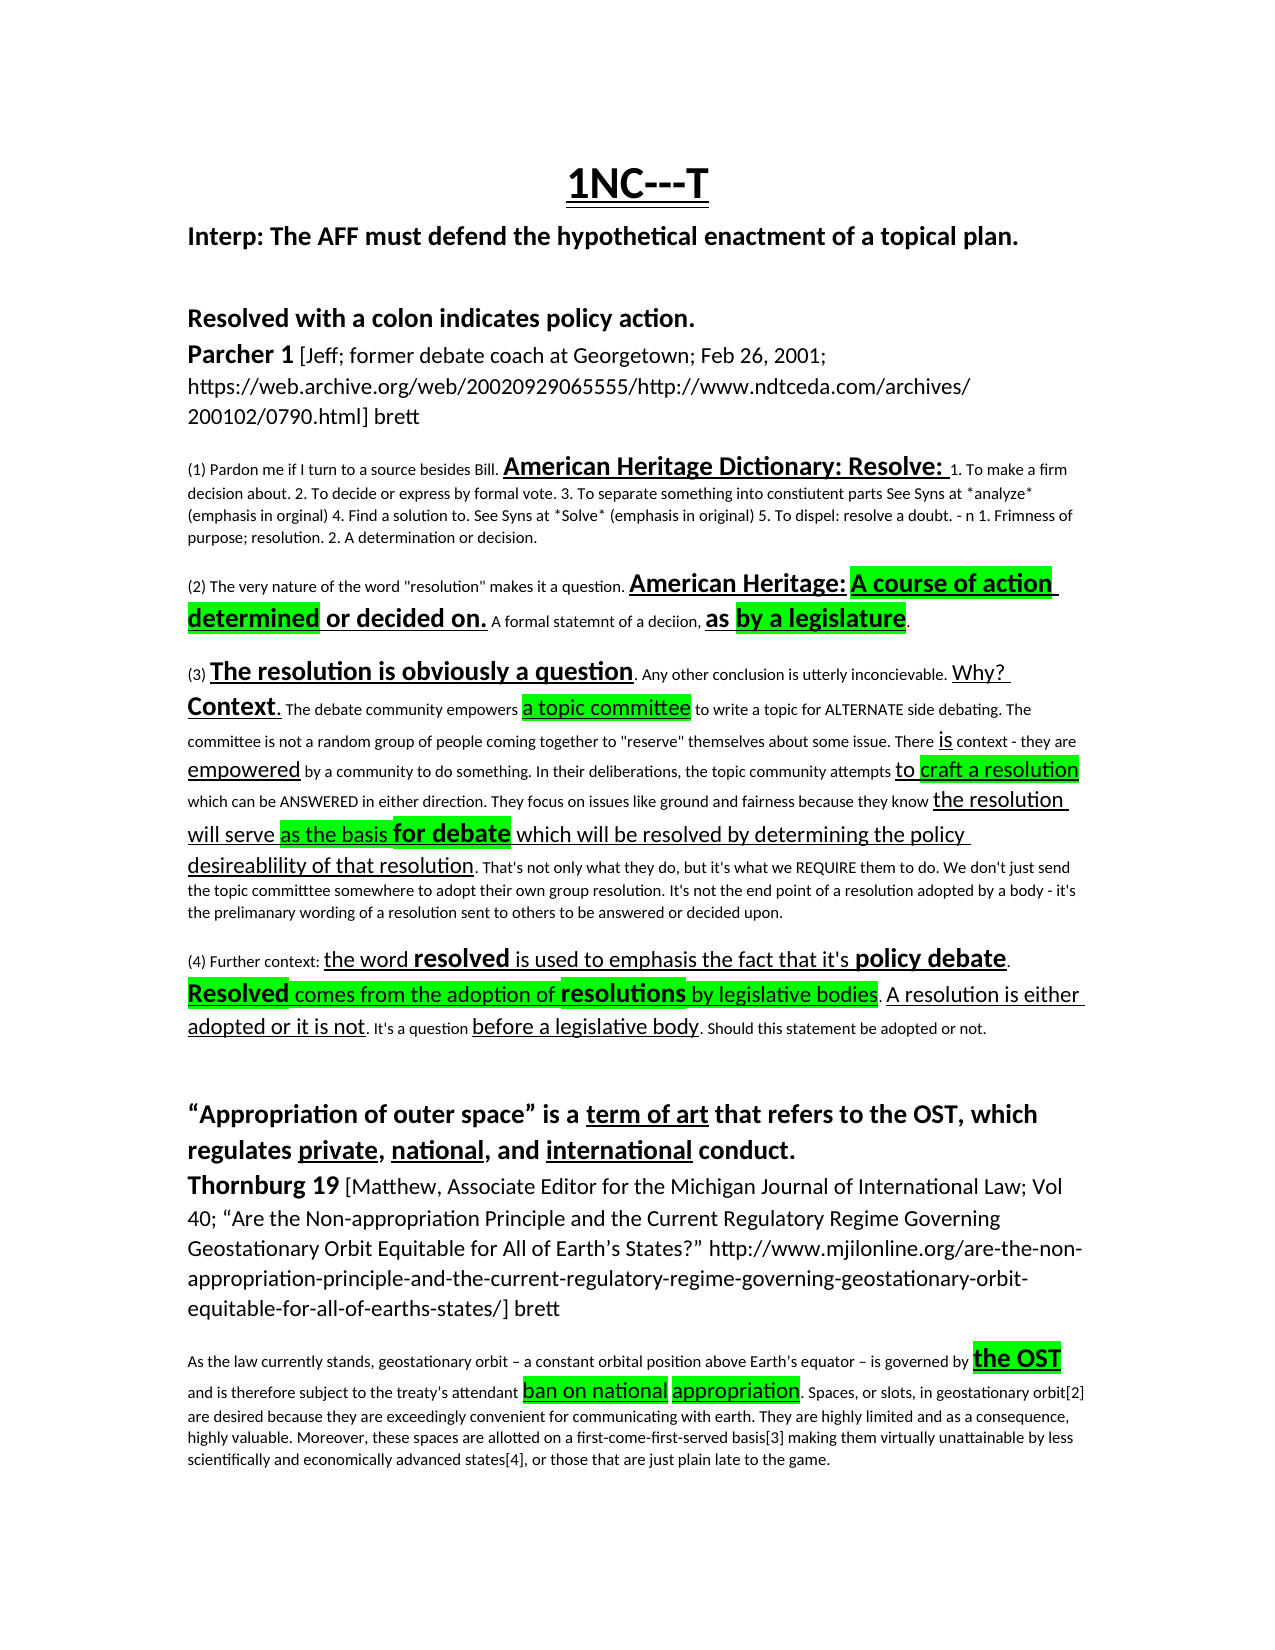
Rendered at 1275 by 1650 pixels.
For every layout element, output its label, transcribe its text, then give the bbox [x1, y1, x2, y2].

text (2) The very nature of the word "resolution" makes it a question. American Heritage: A course of action determined or decided on. A formal statemnt of a deciion, as by a legislature. [187, 566, 1087, 634]
subtitle 1NC---T [187, 154, 1087, 210]
subtitle Resolved with a colon indicates policy action. [187, 301, 1087, 334]
text (3) The resolution is obviously a question. Any other conclusion is utterly inconcievable. Why? Context. The debate community empowers a topic committee to write a topic for ALTERNATE side debating. The committee is not a random group of people coming together to "reserve" themselves about some issue. There is context - they are empowered by a community to do something. In their deliberations, the topic community attempts to craft a resolution which can be ANSWERED in either direction. They focus on issues like ground and fairness because they know the resolution will serve as the basis for debate which will be resolved by determining the policy desireablility of that resolution. That's not only what they do, but it's what we REQUIRE them to do. We don't just send the topic committtee somewhere to adopt their own group resolution. It's not the end point of a resolution adopted by a body - it's the prelimanary wording of a resolution sent to others to be answered or decided upon. [187, 654, 1087, 923]
text (4) Further context: the word resolved is used to emphasis the fact that it's policy debate. Resolved comes from the adoption of resolutions by legislative bodies. A resolution is either adopted or it is not. It's a question before a legislative body. Should this statement be adopted or not. [187, 941, 1087, 1040]
subtitle Interp: The AFF must defend the hypothetical enactment of a topical plan. [187, 219, 1087, 252]
text (1) Pardon me if I turn to a source besides Bill. American Heritage Dictionary: Resolve: 1. To make a firm decision about. 2. To decide or express by formal vote. 3. To separate something into constiutent parts See Syns at *analyze* (emphasis in orginal) 4. Find a solution to. See Syns at *Solve* (emphasis in original) 5. To dispel: resolve a doubt. - n 1. Frimness of purpose; resolution. 2. A determination or decision. [187, 449, 1087, 548]
text Parcher 1 [Jeff; former debate coach at Georgetown; Feb 26, 2001; https://web.archive.org/web/20020929065555/http://www.ndtceda.com/archives/200102/0790.html] brett [187, 337, 1087, 430]
text Thornburg 19 [Matthew, Associate Editor for the Michigan Journal of International Law; Vol 40; “Are the Non-appropriation Principle and the Current Regulatory Regime Governing Geostationary Orbit Equitable for All of Earth’s States?” http://www.mjilonline.org/are-the-non-appropriation-principle-and-the-current-regulatory-regime-governing-geostationary-orbit-equitable-for-all-of-earths-states/] brett [187, 1168, 1087, 1322]
text As the law currently stands, geostationary orbit – a constant orbital position above Earth’s equator – is governed by the OST and is therefore subject to the treaty’s attendant ban on national appropriation. Spaces, or slots, in geostationary orbit[2] are desired because they are exceedingly convenient for communicating with earth. They are highly limited and as a consequence, highly valuable. Moreover, these spaces are allotted on a first-come-first-served basis[3] making them virtually unattainable by less scientifically and economically advanced states[4], or those that are just plain late to the game. [187, 1341, 1087, 1470]
subtitle “Appropriation of outer space” is a term of art that refers to the OST, which regulates private, national, and international conduct. [187, 1097, 1087, 1166]
